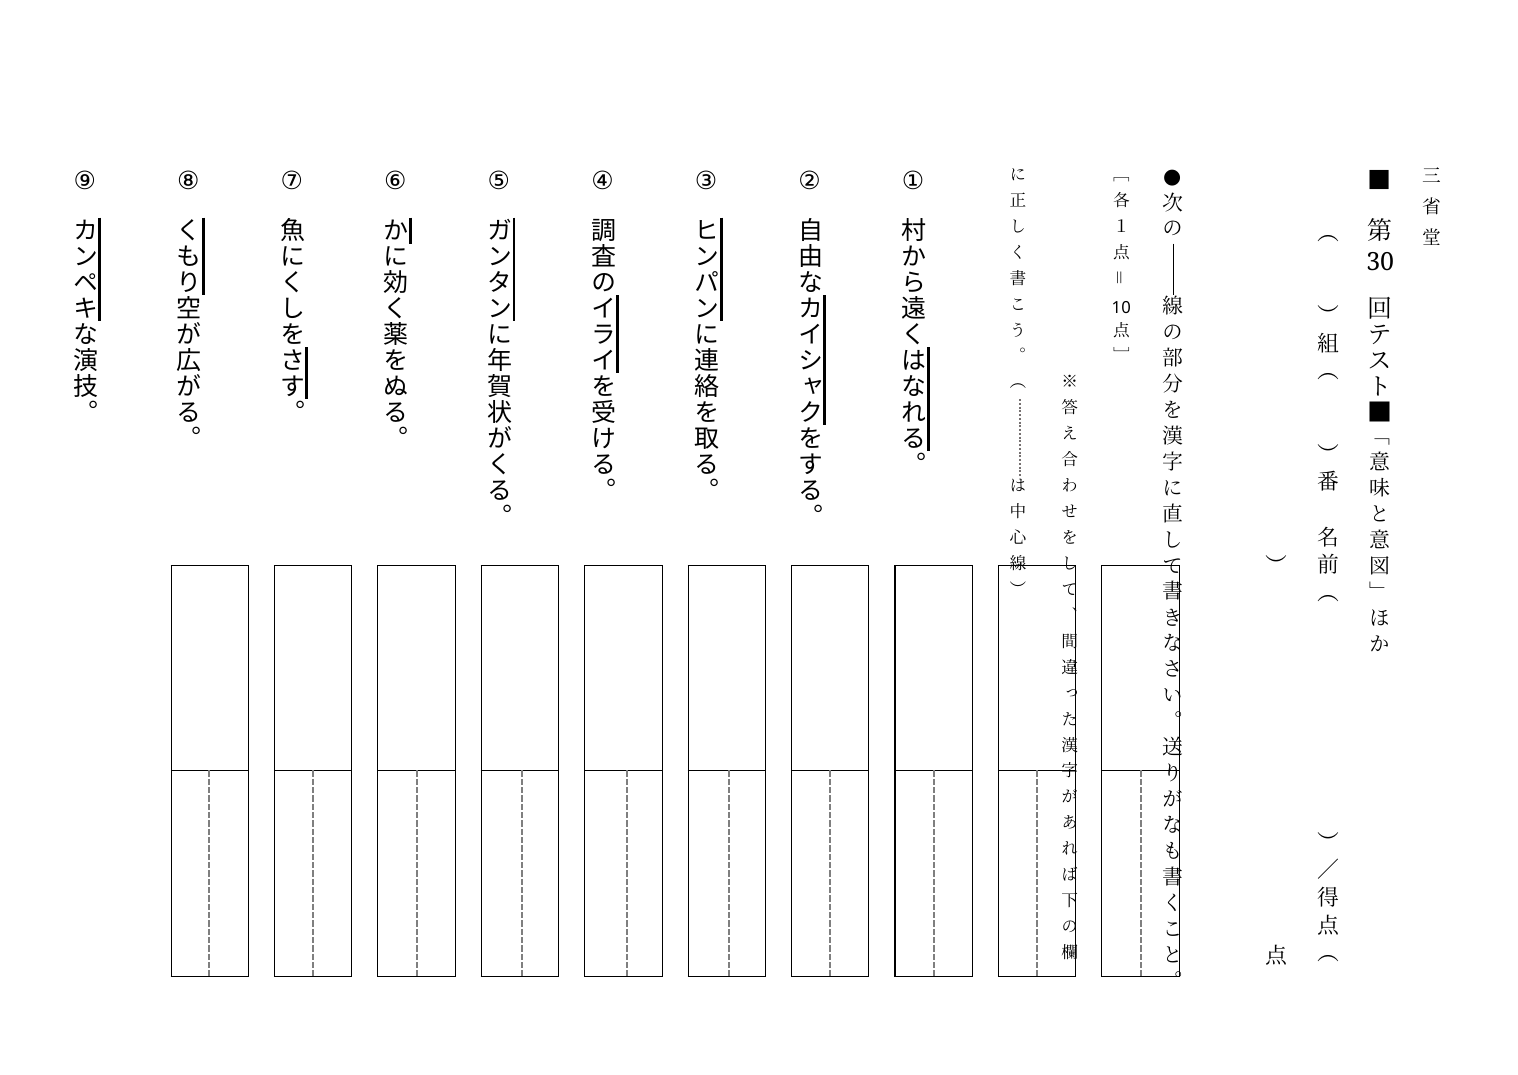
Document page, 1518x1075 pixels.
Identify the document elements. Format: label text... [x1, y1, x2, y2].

text ②自由なカイシャクをする。 [785, 166, 836, 969]
text ⑤ガンタンに年賀状がくる。 [474, 166, 526, 969]
text ■第30回テスト■「意味と意図」ほか [1354, 166, 1406, 969]
text ③ヒンパンに連絡を取る。 [681, 166, 733, 969]
subtitle 三省堂版１年 秀学社 [1406, 166, 1458, 969]
text ④調査のイライを受ける。 [578, 166, 629, 969]
text ※答え合わせをして、間違った漢字があれば下の欄に正しく書こう。（ は中心線） [992, 166, 1095, 969]
text （ ）組（ ）番 名前（ ）／得点（ ）点 [1251, 166, 1354, 969]
text ⑧くもり空が広がる。 [163, 166, 215, 969]
text ⑨カンペキな演技。 [60, 166, 112, 969]
text ①村から遠くはなれる。 [888, 166, 940, 969]
text ●次の 線の部分を漢字に直して書きなさい。送りがなも書くこと。［各１点＝10点］ [1095, 166, 1199, 969]
text ⑦魚にくしをさす。 [267, 166, 319, 969]
text ⑥かに効く薬をぬる。 [371, 166, 422, 969]
